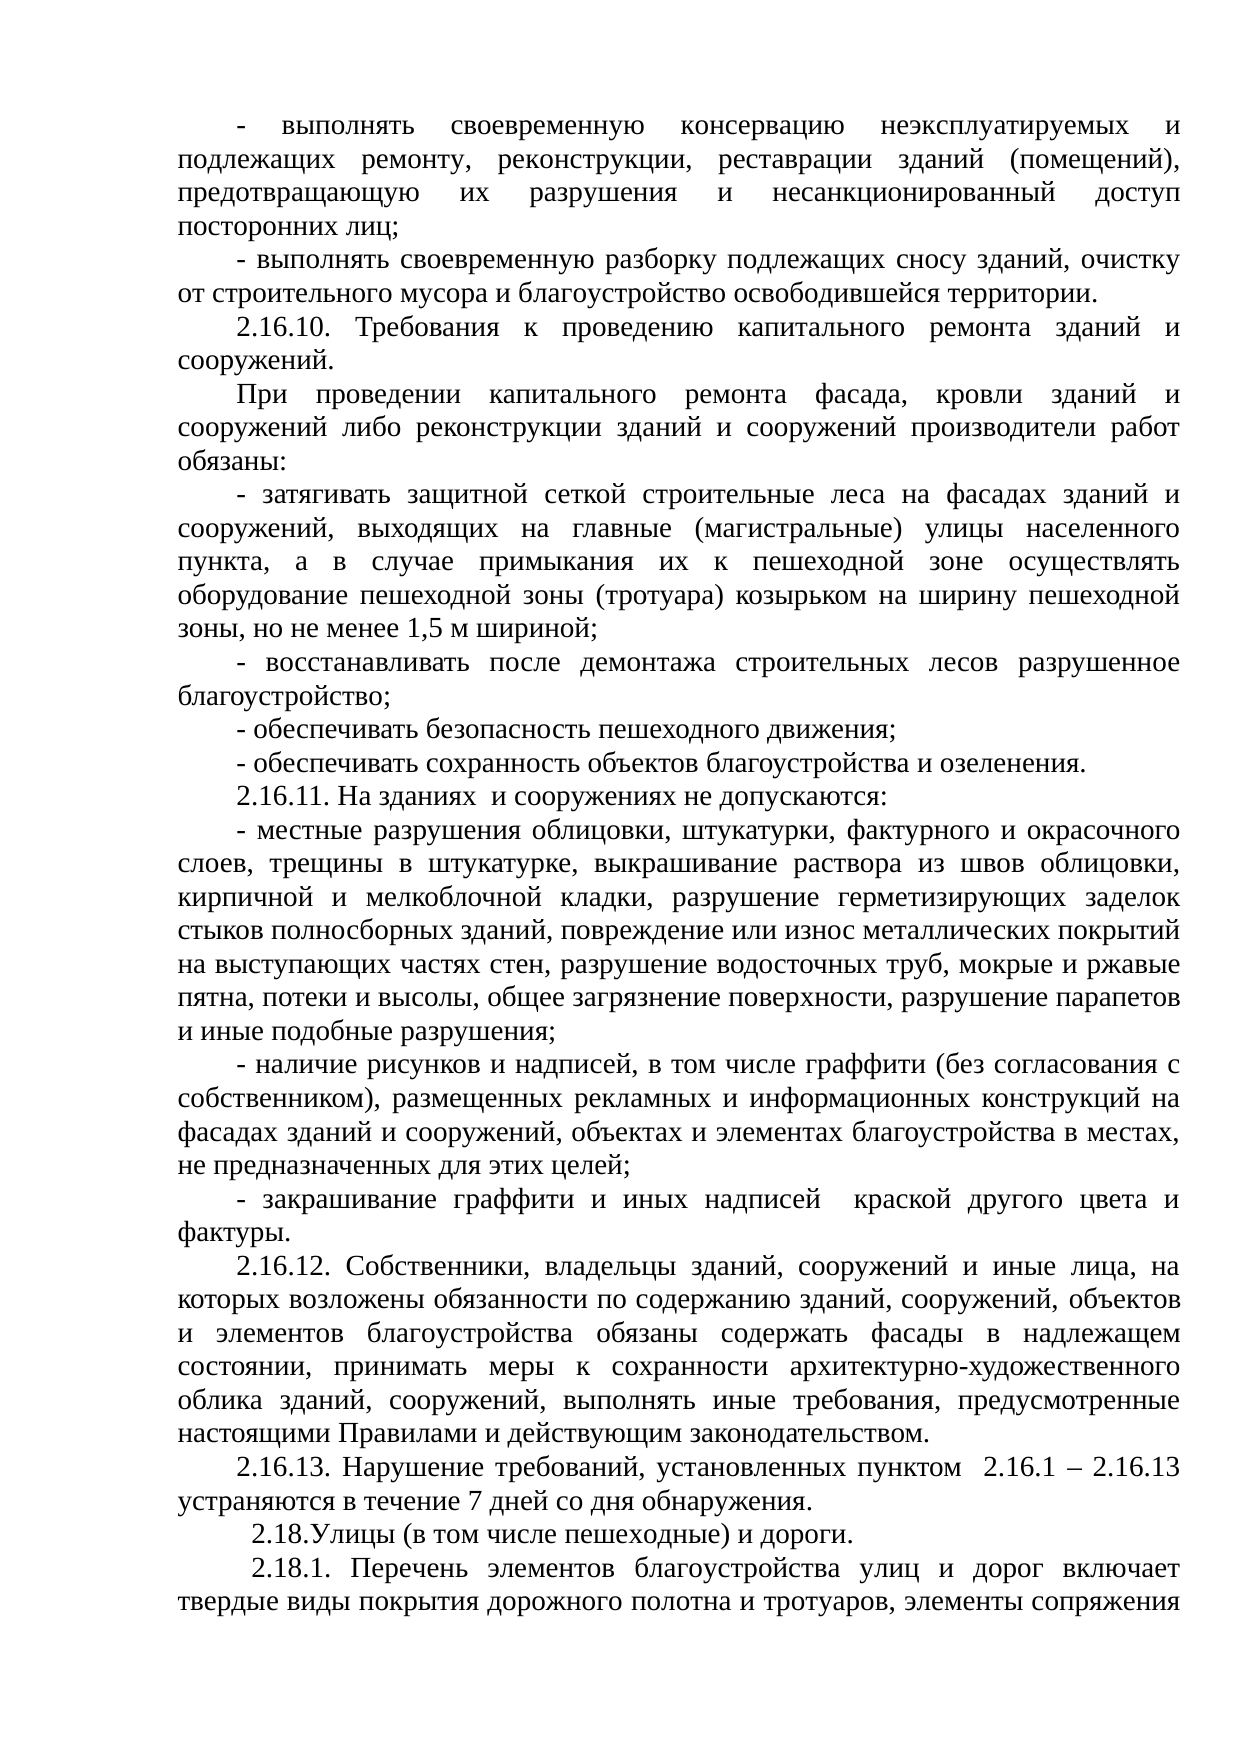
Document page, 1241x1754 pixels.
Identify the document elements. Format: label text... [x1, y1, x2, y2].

text - местные разрушения облицовки, штукатурки, фактурного и окрасочного слоев, трещины в штукатурке, выкрашивание раствора из швов облицовки, кирпичной и мелкоблочной кладки, разрушение герметизирующих заделок стыков полносборных зданий, повреждение или износ металлических покрытий на выступающих частях стен, разрушение водосточных труб, мокрые и ржавые пятна, потеки и высолы, общее загрязнение поверхности, разрушение парапетов и иные подобные разрушения; [177, 812, 1181, 1047]
text 2.18.Улицы (в том числе пешеходные) и дороги. [177, 1516, 1181, 1550]
text 2.16.13. Нарушение требований, установленных пунктом 2.16.1 – 2.16.13 устраняются в течение 7 дней со дня обнаружения. [177, 1449, 1181, 1516]
text - выполнять своевременную разборку подлежащих сносу зданий, очистку от строительного мусора и благоустройство освободившейся территории. [177, 242, 1181, 309]
text - обеспечивать сохранность объектов благоустройства и озеленения. [177, 745, 1181, 778]
text При проведении капитального ремонта фасада, кровли зданий и сооружений либо реконструкции зданий и сооружений производители работ обязаны: [177, 376, 1181, 476]
text 2.16.10. Требования к проведению капитального ремонта зданий и сооружений. [177, 309, 1181, 376]
text - затягивать защитной сеткой строительные леса на фасадах зданий и сооружений, выходящих на главные (магистральные) улицы населенного пункта, а в случае примыкания их к пешеходной зоне осуществлять оборудование пешеходной зоны (тротуара) козырьком на ширину пешеходной зоны, но не менее 1,5 м шириной; [177, 476, 1181, 644]
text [177, 1550, 1181, 1617]
text 2.16.12. Собственники, владельцы зданий, сооружений и иные лица, на которых возложены обязанности по содержанию зданий, сооружений, объектов и элементов благоустройства обязаны содержать фасады в надлежащем состоянии, принимать меры к сохранности архитектурно-художественного облика зданий, сооружений, выполнять иные требования, предусмотренные настоящими Правилами и действующим законодательством. [177, 1248, 1181, 1449]
text - восстанавливать после демонтажа строительных лесов разрушенное благоустройство; [177, 644, 1181, 711]
text - выполнять своевременную консервацию неэксплуатируемых и подлежащих ремонту, реконструкции, реставрации зданий (помещений), предотвращающую их разрушения и несанкционированный доступ посторонних лиц; [177, 107, 1181, 242]
text - обеспечивать безопасность пешеходного движения; [177, 711, 1181, 745]
text - наличие рисунков и надписей, в том числе граффити (без согласования с собственником), размещенных рекламных и информационных конструкций на фасадах зданий и сооружений, объектах и элементах благоустройства в местах, не предназначенных для этих целей; [177, 1047, 1181, 1181]
text 2.16.11. На зданиях и сооружениях не допускаются: [177, 778, 1181, 812]
text - закрашивание граффити и иных надписей краской другого цвета и фактуры. [177, 1181, 1181, 1248]
